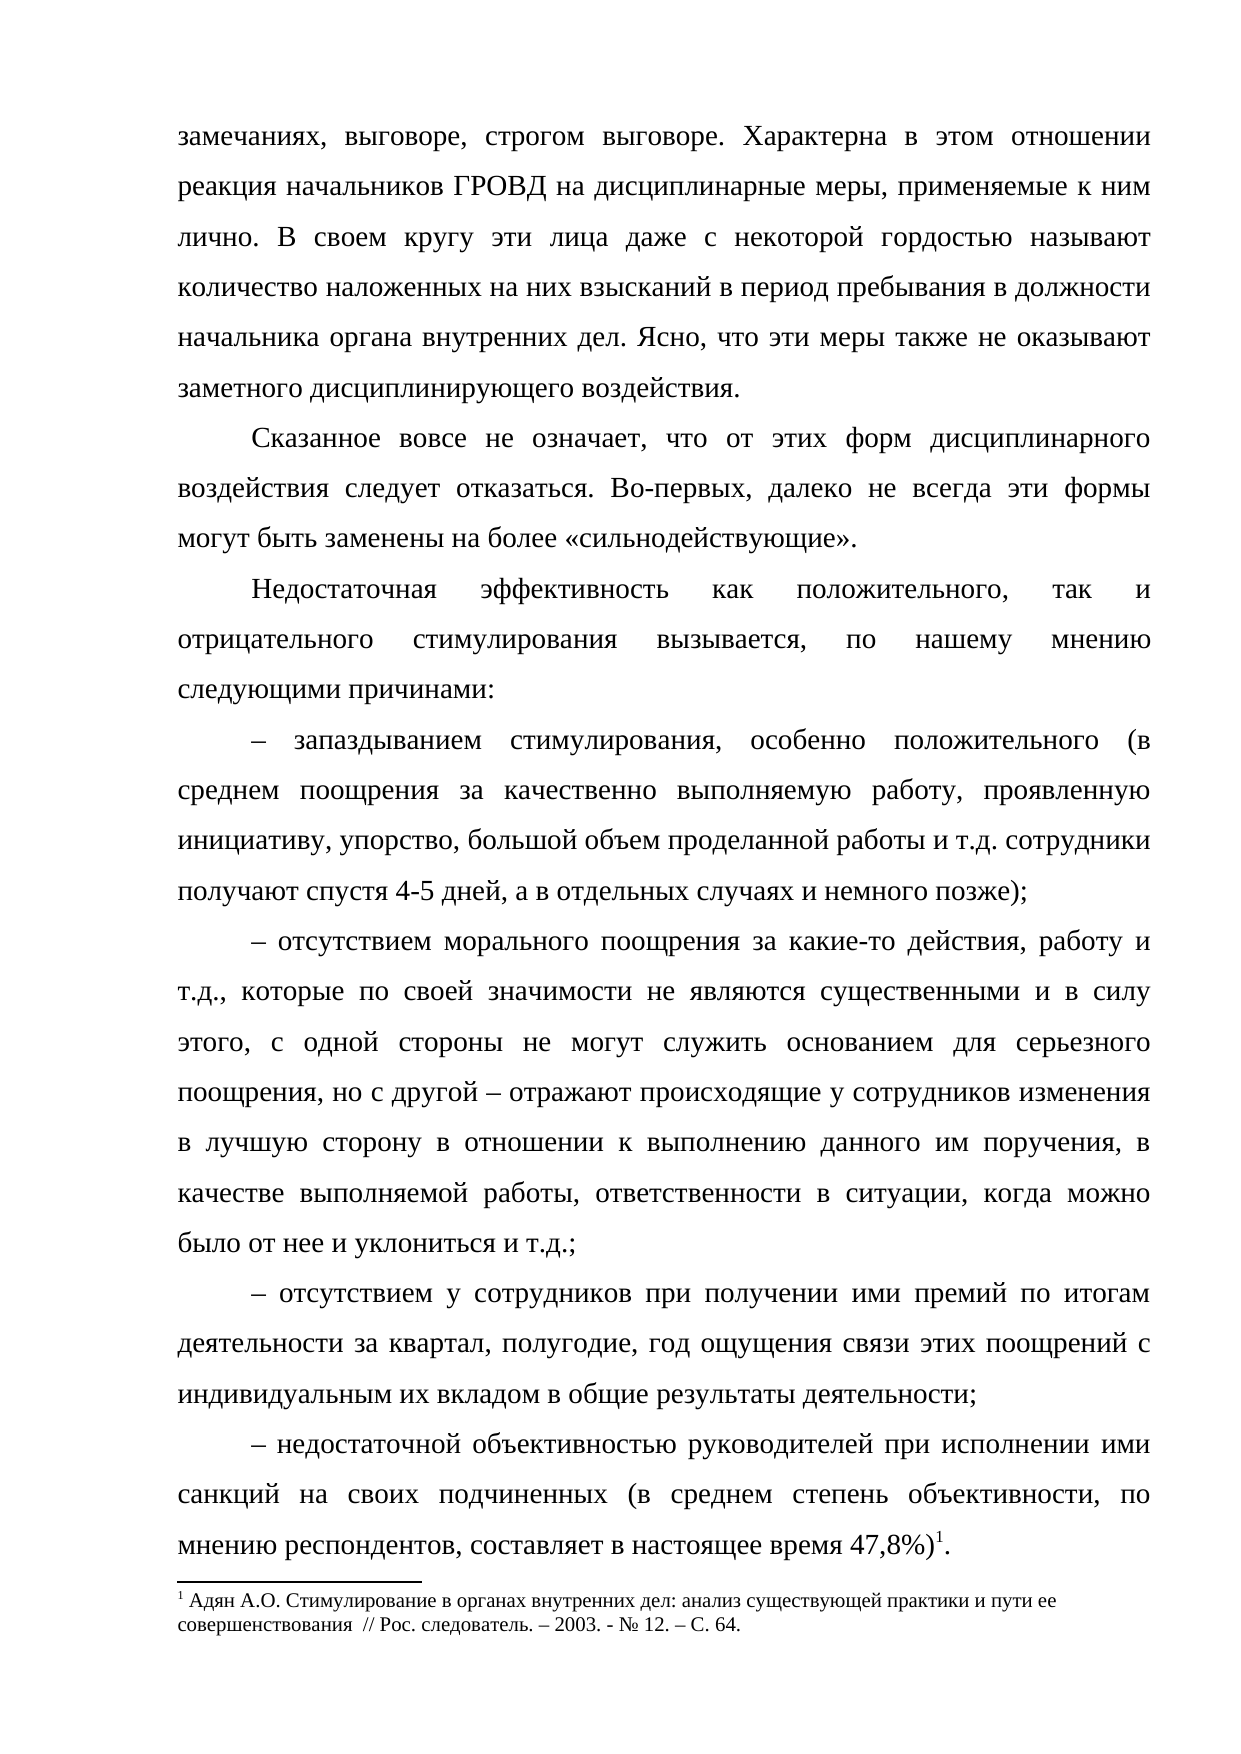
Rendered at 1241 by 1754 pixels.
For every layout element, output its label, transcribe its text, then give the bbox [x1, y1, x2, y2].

text – недостаточной объективностью руководителей при исполнении ими санкций на своих подчиненных (в среднем степень объективности, по мнению респондентов, составляет в настоящее время 47,8%). [177, 1426, 1152, 1560]
text Сказанное вовсе не означает, что от этих форм дисциплинарного воздействия следует отказаться. Во-первых, далеко не всегда эти формы могут быть заменены на более «сильнодействующие». [177, 420, 1152, 554]
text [177, 118, 1152, 403]
text – отсутствием морального поощрения за какие-то действия, работу и т.д., которые по своей значимости не являются существенными и в силу этого, с одной стороны не могут служить основанием для серьезного поощрения, но с другой – отражают происходящие у сотрудников изменения в лучшую сторону в отношении к выполнению данного им поручения, в качестве выполняемой работы, ответственности в ситуации, когда можно было от нее и уклониться и т.д.; [177, 923, 1152, 1258]
text Недостаточная эффективность как положительного, так и отрицательного стимулирования вызывается, по нашему мнению следующими причинами: [177, 571, 1152, 705]
text – отсутствием у сотрудников при получении ими премий по итогам деятельности за квартал, полугодие, год ощущения связи этих поощрений с индивидуальным их вкладом в общие результаты деятельности; [177, 1275, 1152, 1409]
text – запаздыванием стимулирования, особенно положительного (в среднем поощрения за качественно выполняемую работу, проявленную инициативу, упорство, большой объем проделанной работы и т.д. сотрудники получают спустя 4-5 дней, а в отдельных случаях и немного позже); [177, 722, 1152, 906]
